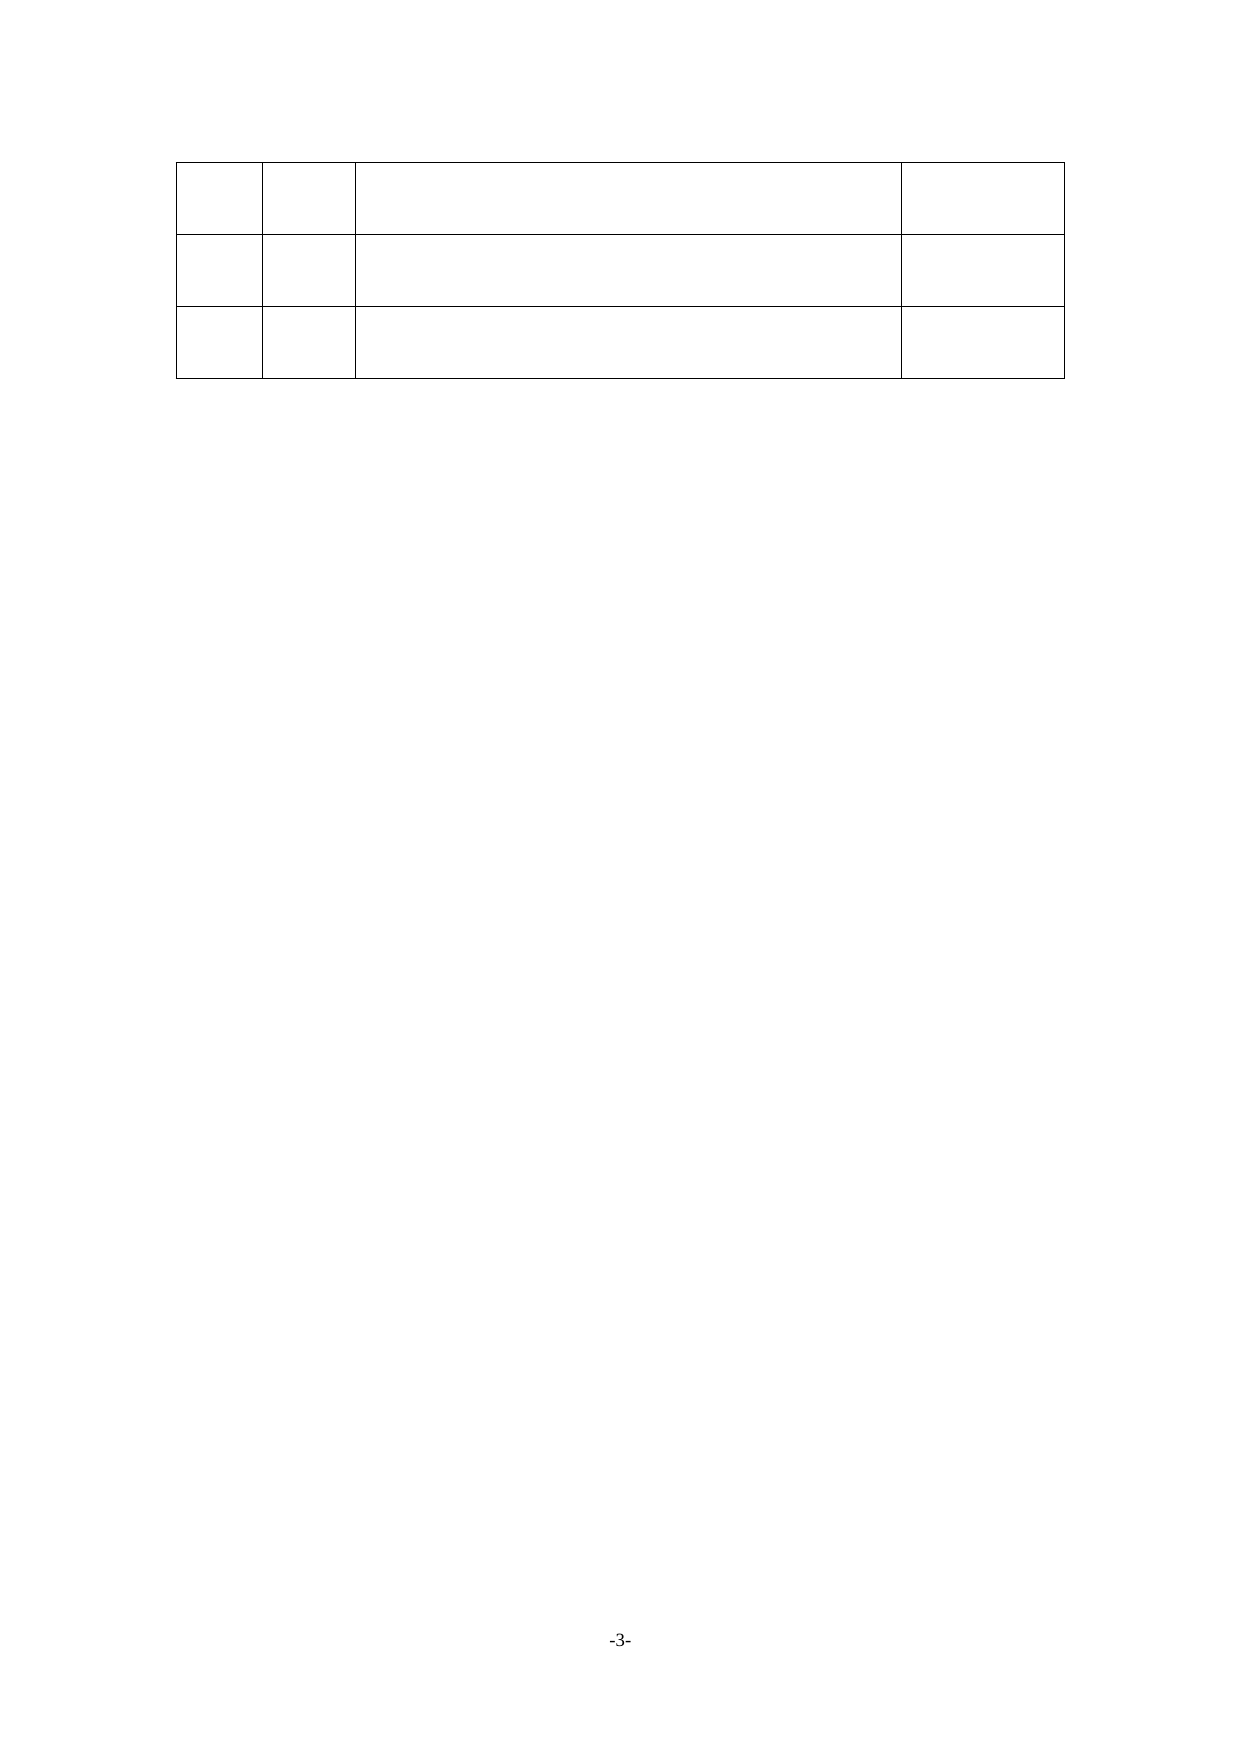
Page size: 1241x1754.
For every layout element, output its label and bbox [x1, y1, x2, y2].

table_cell [356, 235, 901, 306]
table_cell [177, 235, 262, 306]
table_cell [263, 235, 355, 306]
table_cell [902, 307, 1064, 378]
table_cell [177, 307, 262, 378]
table_cell [356, 163, 901, 234]
table_cell [902, 163, 1064, 234]
table_cell [356, 307, 901, 378]
table_cell [263, 307, 355, 378]
table_cell [177, 163, 262, 234]
table_cell [263, 163, 355, 234]
table_cell [902, 235, 1064, 306]
